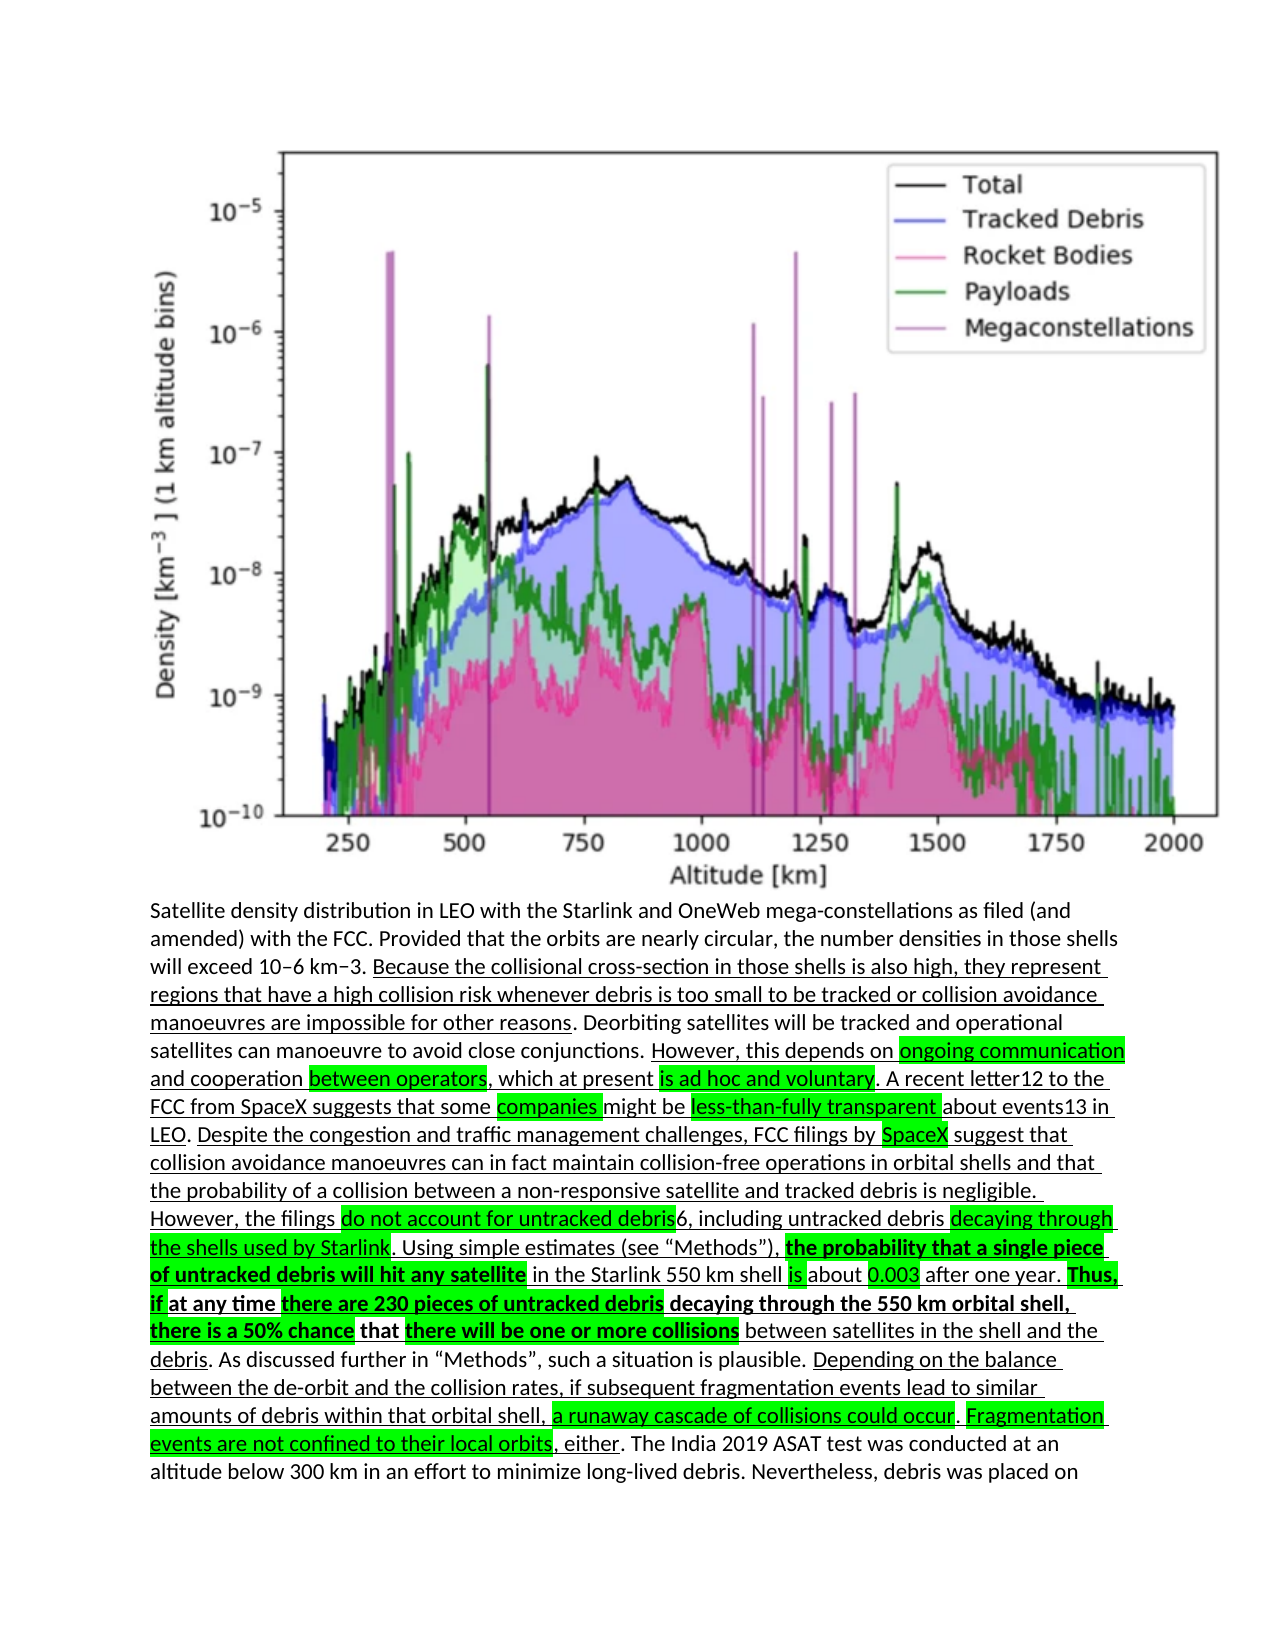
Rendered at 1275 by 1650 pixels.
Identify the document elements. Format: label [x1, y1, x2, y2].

picture [150, 150, 1221, 891]
text [150, 891, 1125, 1485]
